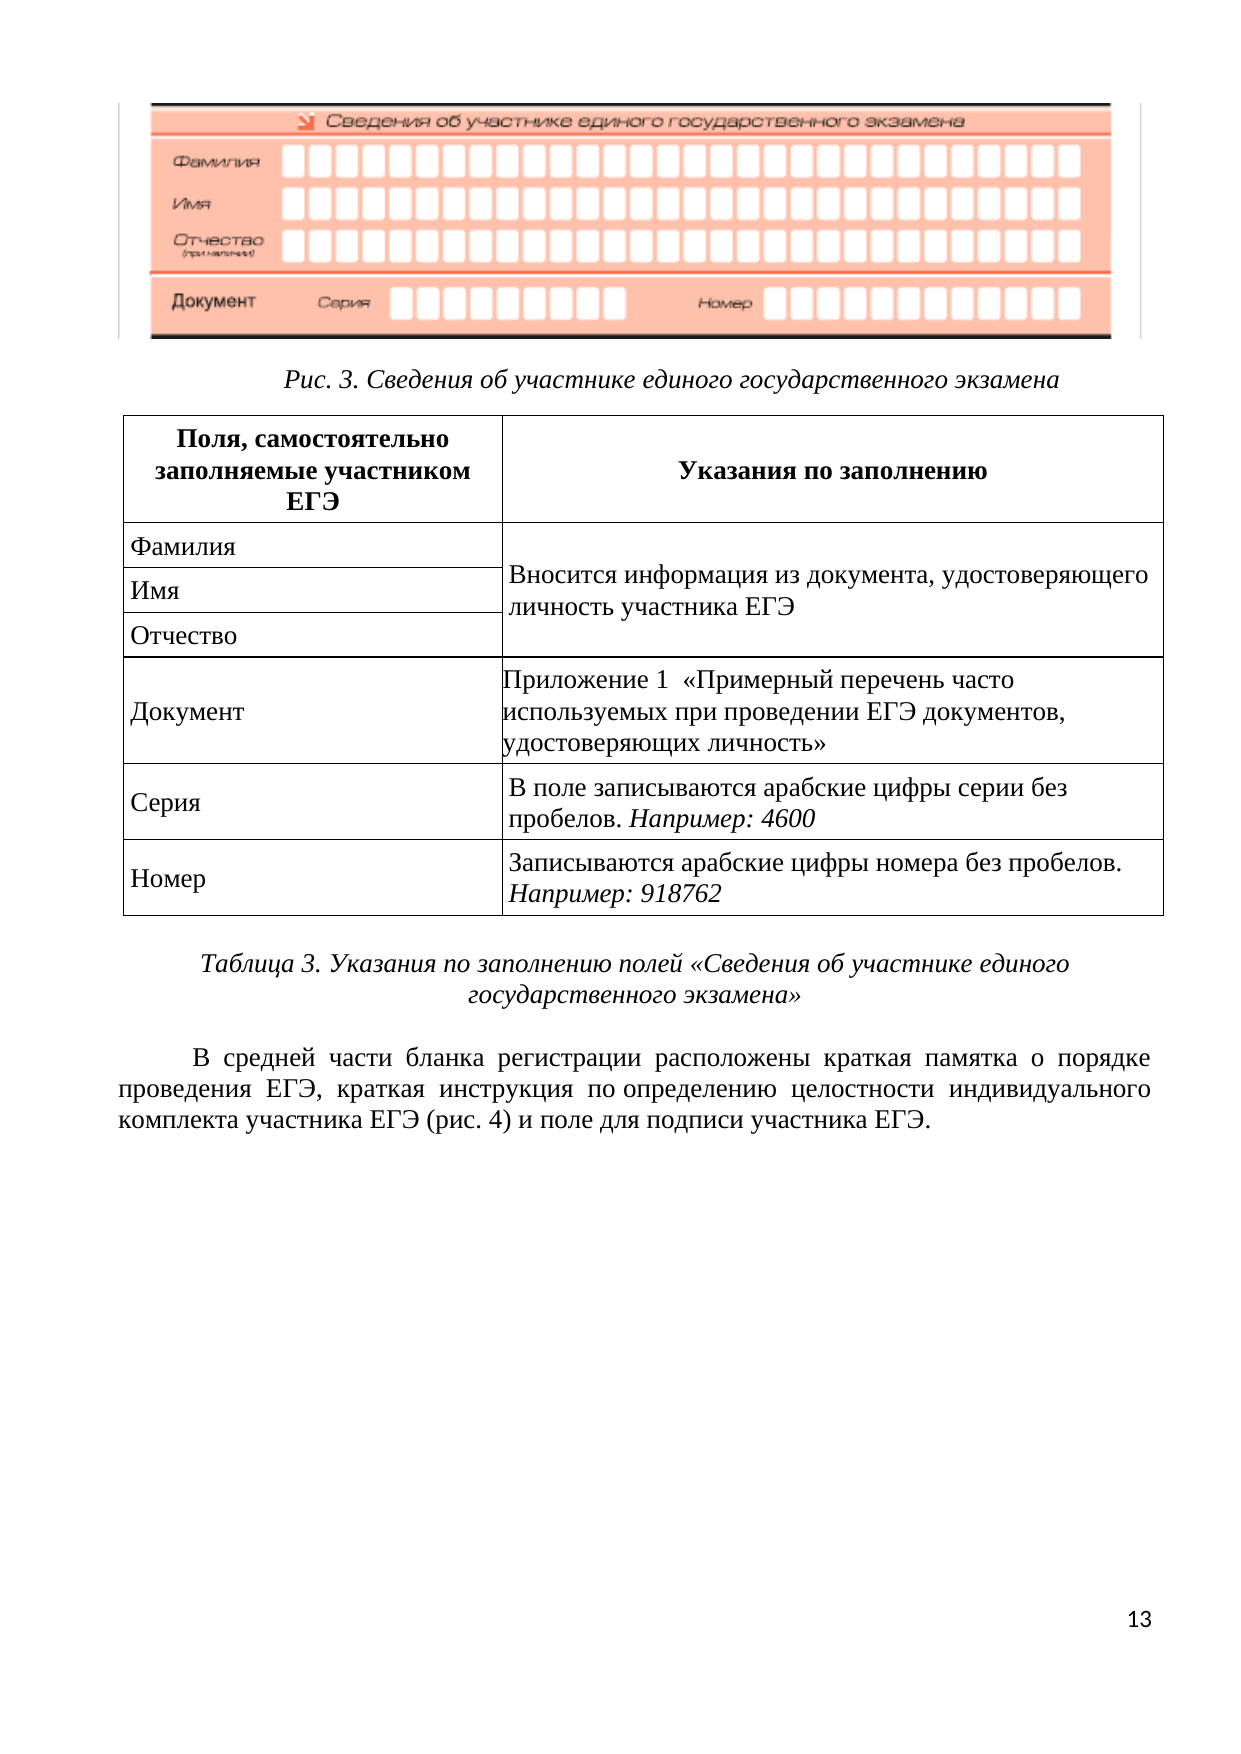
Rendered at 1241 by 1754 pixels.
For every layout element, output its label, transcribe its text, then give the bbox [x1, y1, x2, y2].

table_cell Вносится информация из документа, удостоверяющего личность участника ЕГЭ [503, 523, 1163, 656]
table_header Указания по заполнению [503, 416, 1163, 522]
table_cell Документ [124, 658, 502, 763]
table_cell Приложение 1 «Примерный перечень часто используемых при проведении ЕГЭ документов, удостоверяющих личность» [503, 658, 1163, 763]
text В средней части бланка регистрации расположены краткая памятка о порядке проведения ЕГЭ, краткая инструкция по определению целостности индивидуального комплекта участника ЕГЭ (рис. 4) и поле для подписи участника ЕГЭ. [118, 1041, 1152, 1134]
table_cell Номер [124, 840, 502, 915]
table_cell Записываются арабские цифры номера без пробелов. Например: 918762 [503, 840, 1163, 915]
table_cell Отчество [124, 613, 502, 656]
table_cell Серия [124, 764, 502, 839]
table_header Поля, самостоятельно заполняемые участником ЕГЭ [124, 416, 502, 522]
table_cell Имя [124, 568, 502, 612]
table_cell В поле записываются арабские цифры серии без пробелов. Например: 4600 [503, 764, 1163, 839]
text Рис. 3. Сведения об участнике единого государственного экзамена [118, 363, 1152, 394]
text Таблица 3. Указания по заполнению полей «Сведения об участнике единого государственного экзамена» [118, 947, 1152, 1009]
picture [118, 103, 1142, 339]
table_cell Фамилия [124, 523, 502, 567]
